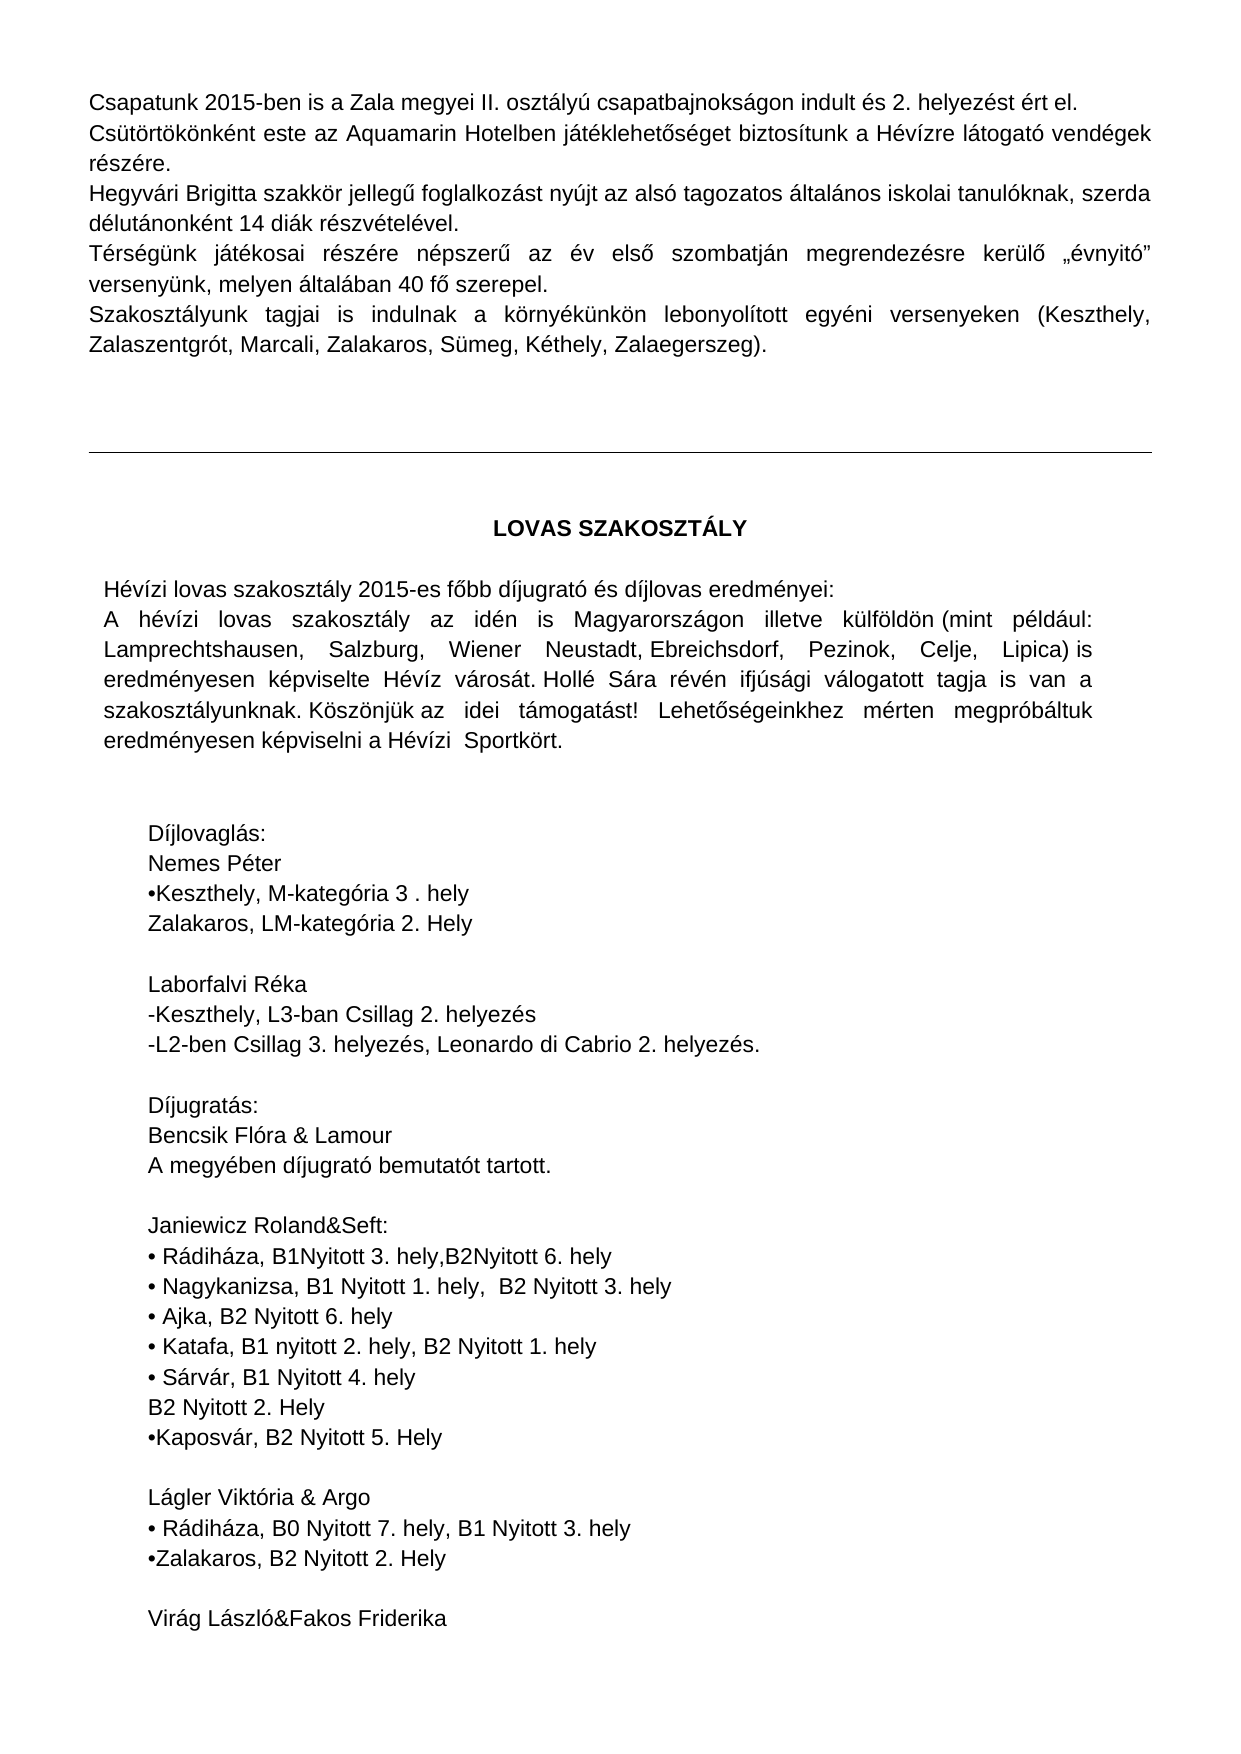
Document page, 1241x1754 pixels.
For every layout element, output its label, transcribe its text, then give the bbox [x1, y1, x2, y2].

text • Ajka, B2 Nyitott 6. hely [148, 1303, 1093, 1329]
text •Zalakaros, B2 Nyitott 2. Hely [148, 1545, 1093, 1571]
text • Nagykanizsa, B1 Nyitott 1. hely, B2 Nyitott 3. hely [148, 1273, 1093, 1299]
text LOVAS SZAKOSZTÁLY [88, 512, 1152, 542]
text Virág László&Fakos Friderika [148, 1605, 1093, 1631]
text Csapatunk 2015-ben is a Zala megyei II. osztályú csapatbajnokságon indult és 2. helyezést ért el. [88, 89, 1152, 116]
text • Sárvár, B1 Nyitott 4. hely [148, 1363, 1093, 1390]
text Hegyvári Brigitta szakkör jellegű foglalkozást nyújt az alsó tagozatos általános iskolai tanulóknak, szerda délutánonként 14 diák részvételével. [88, 180, 1152, 236]
text Zalakaros, LM-kategória 2. Hely [148, 910, 1093, 937]
text • Rádiháza, B0 Nyitott 7. hely, B1 Nyitott 3. hely [148, 1514, 1093, 1541]
text Laborfalvi Réka [148, 971, 1093, 997]
text Díjugratás: [148, 1061, 1093, 1118]
text Hévízi lovas szakosztály 2015-es főbb díjugrató és díjlovas eredményei: [103, 576, 1093, 602]
text •Kaposvár, B2 Nyitott 5. Hely [148, 1424, 1093, 1450]
text -Keszthely, L3-ban Csillag 2. helyezés [148, 1001, 1093, 1027]
text Bencsik Flóra & Lamour [148, 1122, 1093, 1148]
text • Rádiháza, B1Nyitott 3. hely,B2Nyitott 6. hely [148, 1243, 1093, 1269]
text Nemes Péter [148, 850, 1093, 876]
text • Katafa, B1 nyitott 2. hely, B2 Nyitott 1. hely [148, 1333, 1093, 1359]
text Díjlovaglás: [148, 820, 1093, 846]
text •Keszthely, M-kategória 3 . hely [148, 880, 1093, 906]
text A hévízi lovas szakosztály az idén is Magyarországon illetve külföldön (mint például: Lamprechtshausen, Salzburg, Wiener Neustadt, Ebreichsdorf, Pezinok, Celje, Lipica) is eredményesen képviselte Hévíz városát. Hollé Sára révén ifjúsági válogatott tagja is van a szakosztályunknak. Köszönjük az idei támogatást! Lehetőségeinkhez mérten megpróbáltuk eredményesen képviselni a Hévízi Sportkört. [103, 606, 1093, 753]
text Janiewicz Roland&Seft: [148, 1182, 1093, 1239]
text B2 Nyitott 2. Hely [148, 1394, 1093, 1420]
text -L2-ben Csillag 3. helyezés, Leonardo di Cabrio 2. helyezés. [148, 1031, 1093, 1057]
text Csütörtökönként este az Aquamarin Hotelben játéklehetőséget biztosítunk a Hévízre látogató vendégek részére. [88, 119, 1152, 176]
text Szakosztályunk tagjai is indulnak a környékünkön lebonyolított egyéni versenyeken (Keszthely, Zalaszentgrót, Marcali, Zalakaros, Sümeg, Kéthely, Zalaegerszeg). [88, 301, 1152, 357]
text A megyében díjugrató bemutatót tartott. [148, 1152, 1093, 1178]
text Térségünk játékosai részére népszerű az év első szombatján megrendezésre kerülő „évnyitó” versenyünk, melyen általában 40 fő szerepel. [88, 240, 1152, 297]
text Lágler Viktória & Argo [148, 1454, 1093, 1511]
